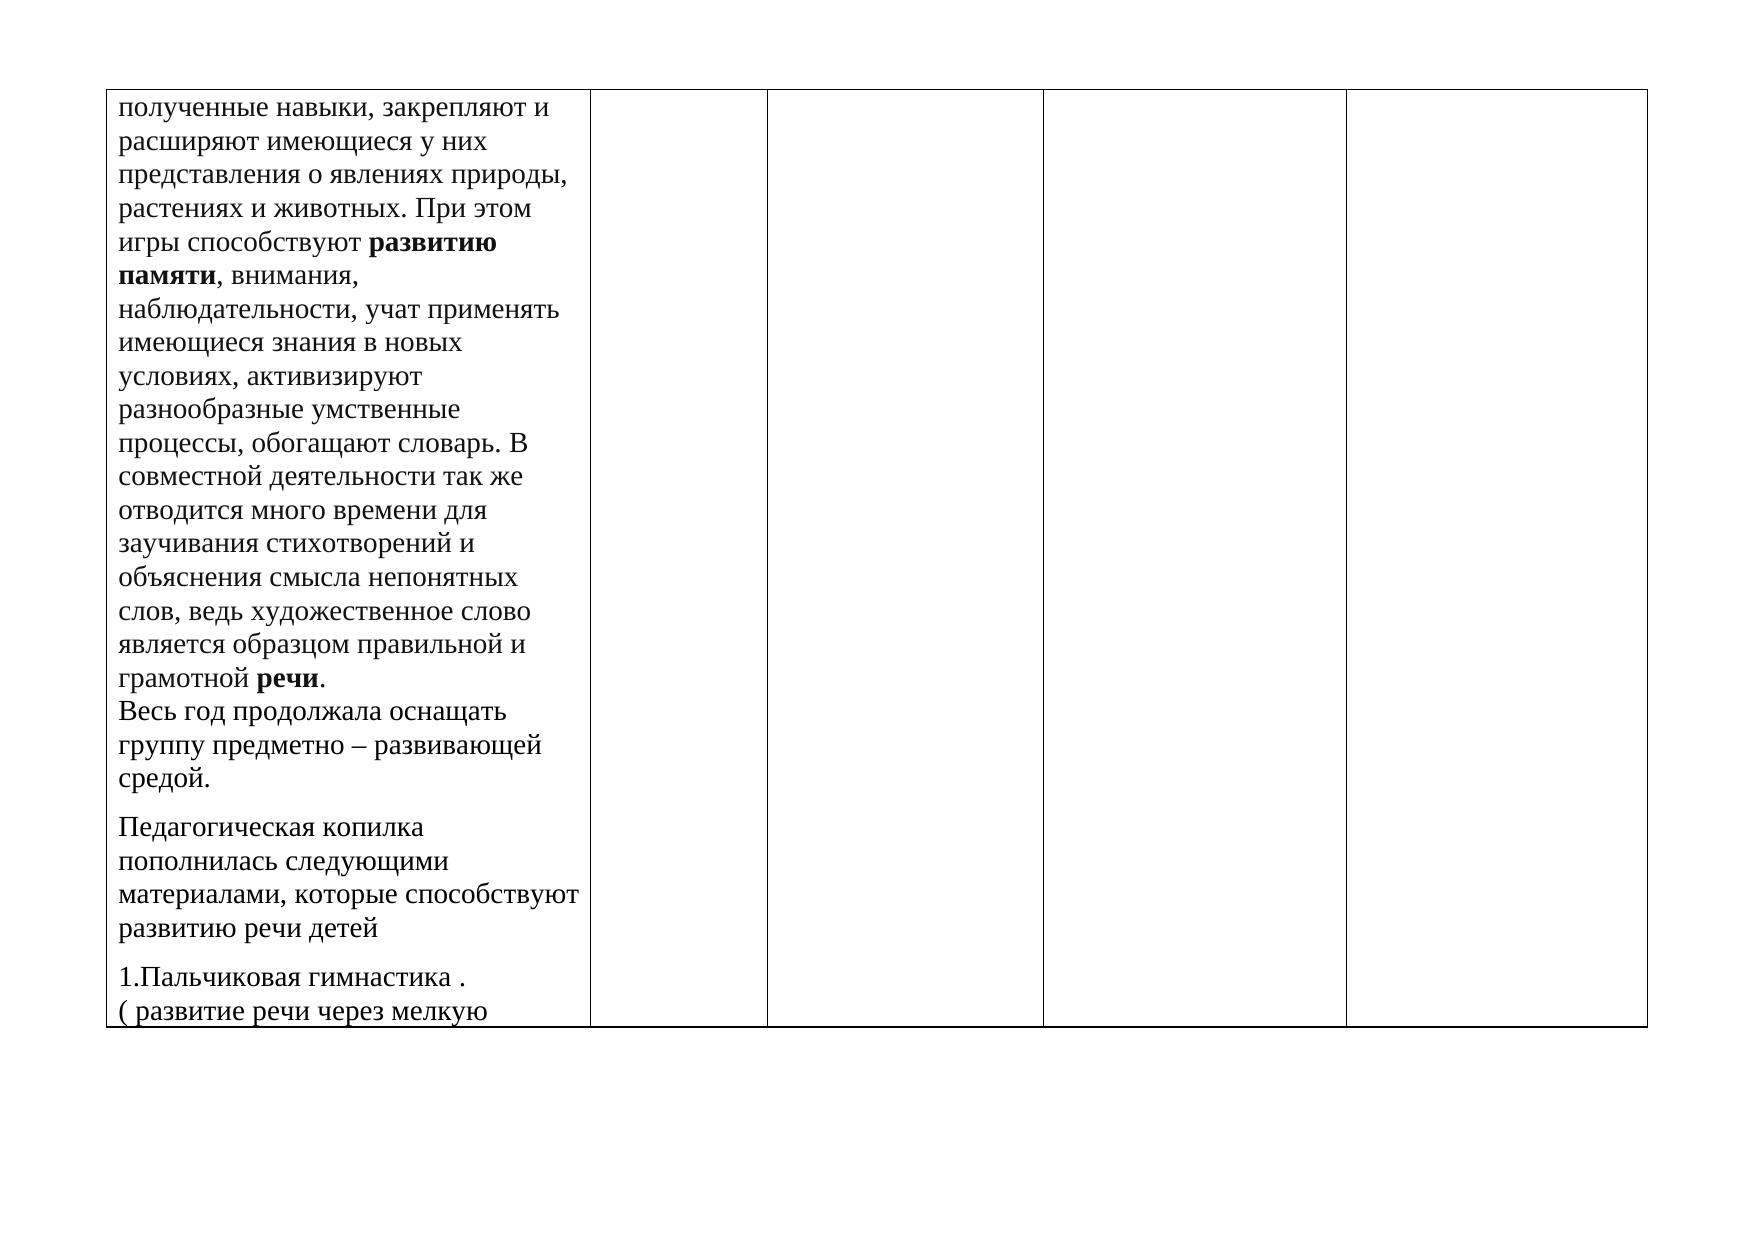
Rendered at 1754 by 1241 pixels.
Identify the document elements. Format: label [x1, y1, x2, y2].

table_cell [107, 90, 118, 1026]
table_cell [1347, 90, 1647, 1026]
table_cell [591, 90, 767, 1026]
table_cell [1044, 90, 1346, 1026]
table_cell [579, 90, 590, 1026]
table_cell [768, 90, 1043, 1026]
